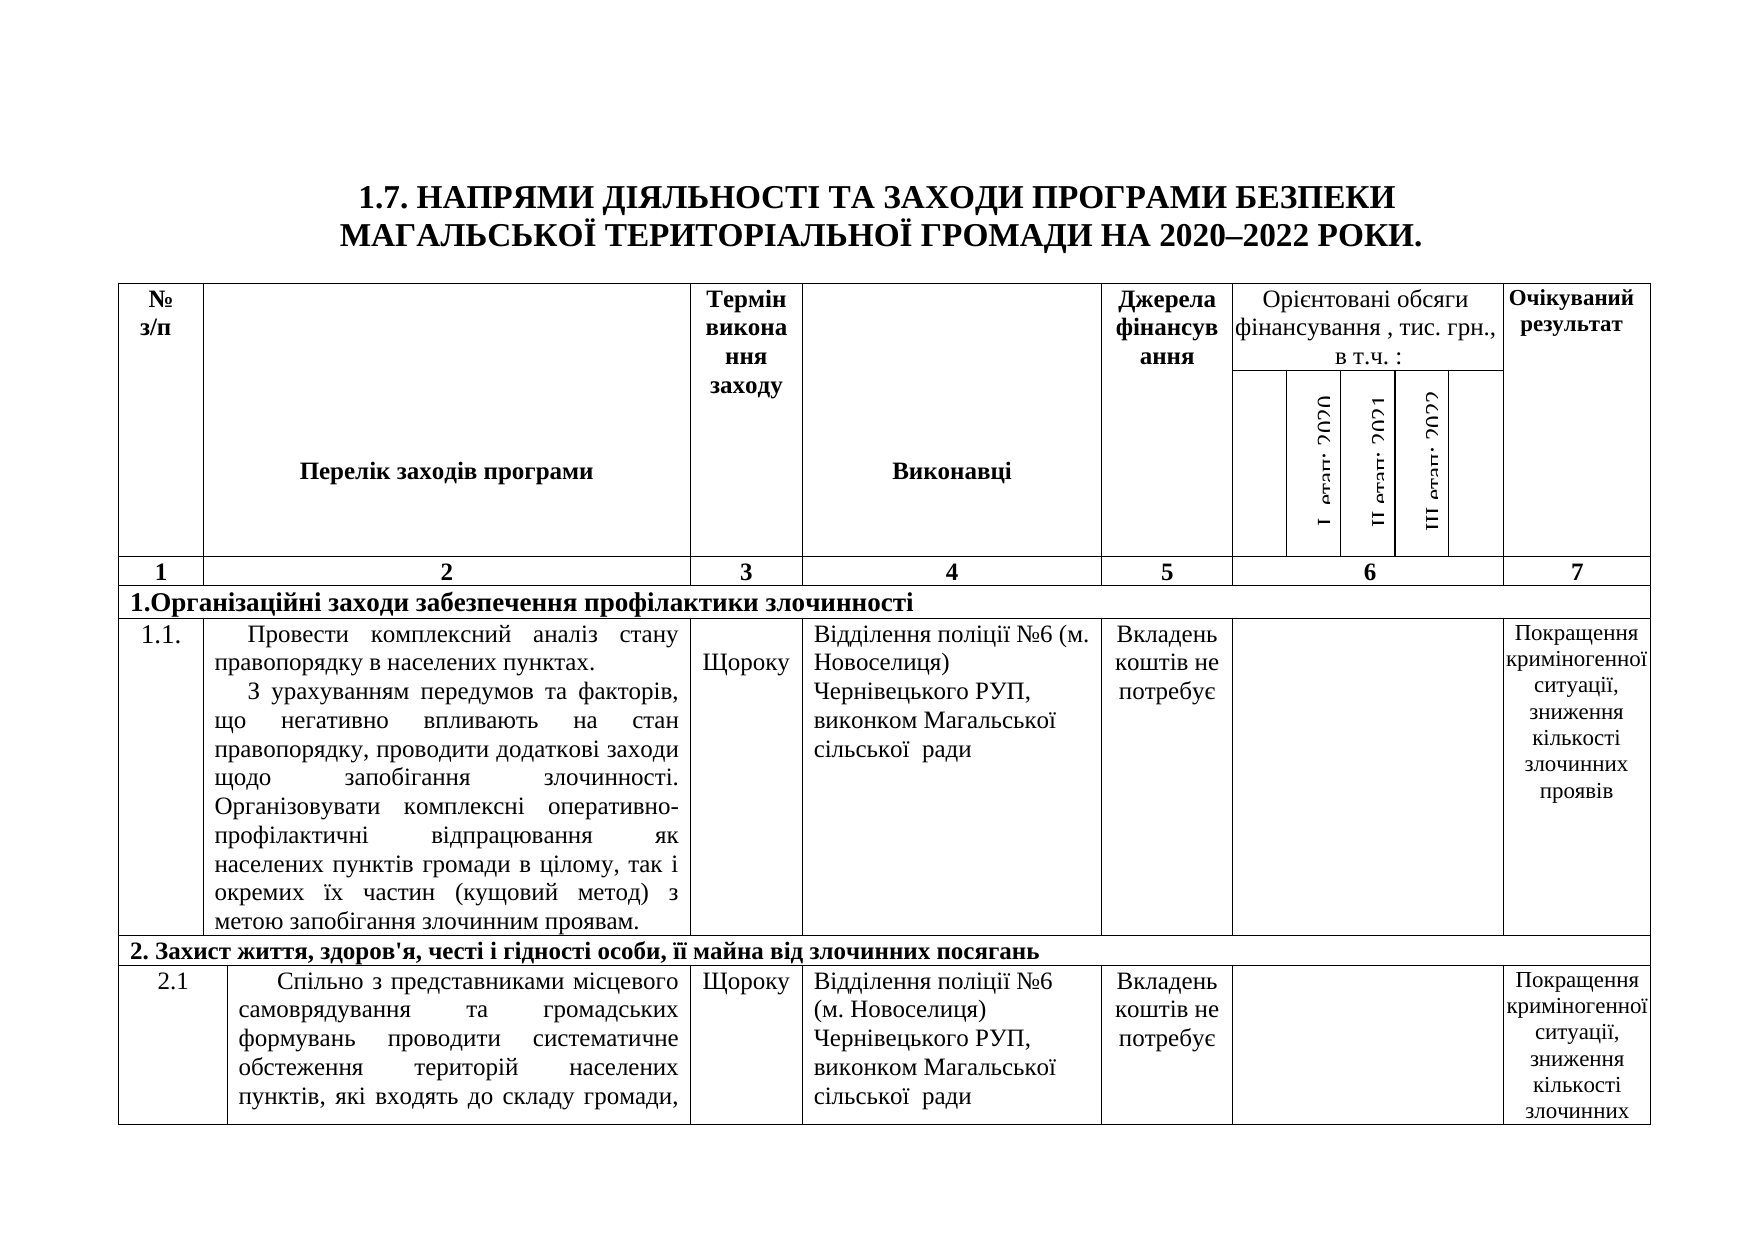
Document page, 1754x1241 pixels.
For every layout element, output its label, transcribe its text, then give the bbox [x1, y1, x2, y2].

table_cell [1449, 371, 1503, 556]
table_cell Вкладень коштів не потребує [1102, 619, 1232, 935]
table_cell 1.1. [119, 619, 203, 935]
table_cell ІІІ етап: 2022 [1396, 371, 1448, 556]
text 1.7. НАПРЯМИ ДІЯЛЬНОСТІ ТА ЗАХОДИ ПРОГРАМИ БЕЗПЕКИ [118, 177, 1636, 216]
table_header Перелік заходів програми [204, 284, 690, 556]
table_cell 2 [204, 557, 690, 585]
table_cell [228, 966, 690, 1124]
text МАГАЛЬСЬКОЇ ТЕРИТОРІАЛЬНОЇ ГРОМАДИ НА 2020–2022 РОКИ. [118, 216, 1636, 254]
table_cell І етап: 2020 [1287, 371, 1340, 556]
table_cell Щороку [691, 966, 802, 1124]
table_header Виконавці [803, 284, 1101, 556]
table_header № з/п [119, 284, 203, 556]
table_cell 1.Організаційні заходи забезпечення профілактики злочинності [119, 586, 1650, 618]
table_cell 2.1 [119, 966, 227, 1124]
table_header Очікуваний результат [1504, 284, 1650, 556]
table_cell 6 [1233, 557, 1503, 585]
table_cell Щороку [691, 619, 802, 935]
table_cell 5 [1102, 557, 1232, 585]
table_cell ІІ етап: 2021 [1341, 371, 1394, 556]
table_cell 3 [691, 557, 802, 585]
table_cell Покращення криміногенної ситуації, зниження кількості злочинних проявів [1504, 619, 1650, 935]
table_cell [1102, 966, 1232, 1124]
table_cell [1504, 966, 1650, 1124]
table_cell 2. Захист життя, здоров'я, честі і гідності особи, її майна від злочинних посягань [119, 936, 1650, 965]
table_cell [1233, 966, 1503, 1124]
table_header Термін виконання заходу [691, 284, 802, 556]
table_cell Провести комплексний аналіз стану правопорядку в населених пунктах. З урахуванням передумов та факторів, що негативно впливають на стан правопорядку, проводити додаткові заходи щодо запобігання злочинності. Організовувати комплексні оперативно-профілактичні відпрацювання як населених пунктів громади в цілому, так і окремих їх частин (кущовий метод) з метою запобігання злочинним проявам. [204, 619, 690, 935]
table_cell Відділення поліції №6 (м. Новоселиця) Чернівецького РУП, виконком Магальської сільської ради [803, 619, 1101, 935]
table_cell [1233, 619, 1503, 935]
table_header Орієнтовані обсяги фінансування , тис. грн., в т.ч. : [1233, 284, 1503, 370]
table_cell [803, 966, 1101, 1124]
table_cell [1233, 371, 1286, 556]
table_header Джерела фінансування [1102, 284, 1232, 556]
table_cell 1 [119, 557, 203, 585]
table_cell 7 [1504, 557, 1650, 585]
table_cell 4 [803, 557, 1101, 585]
